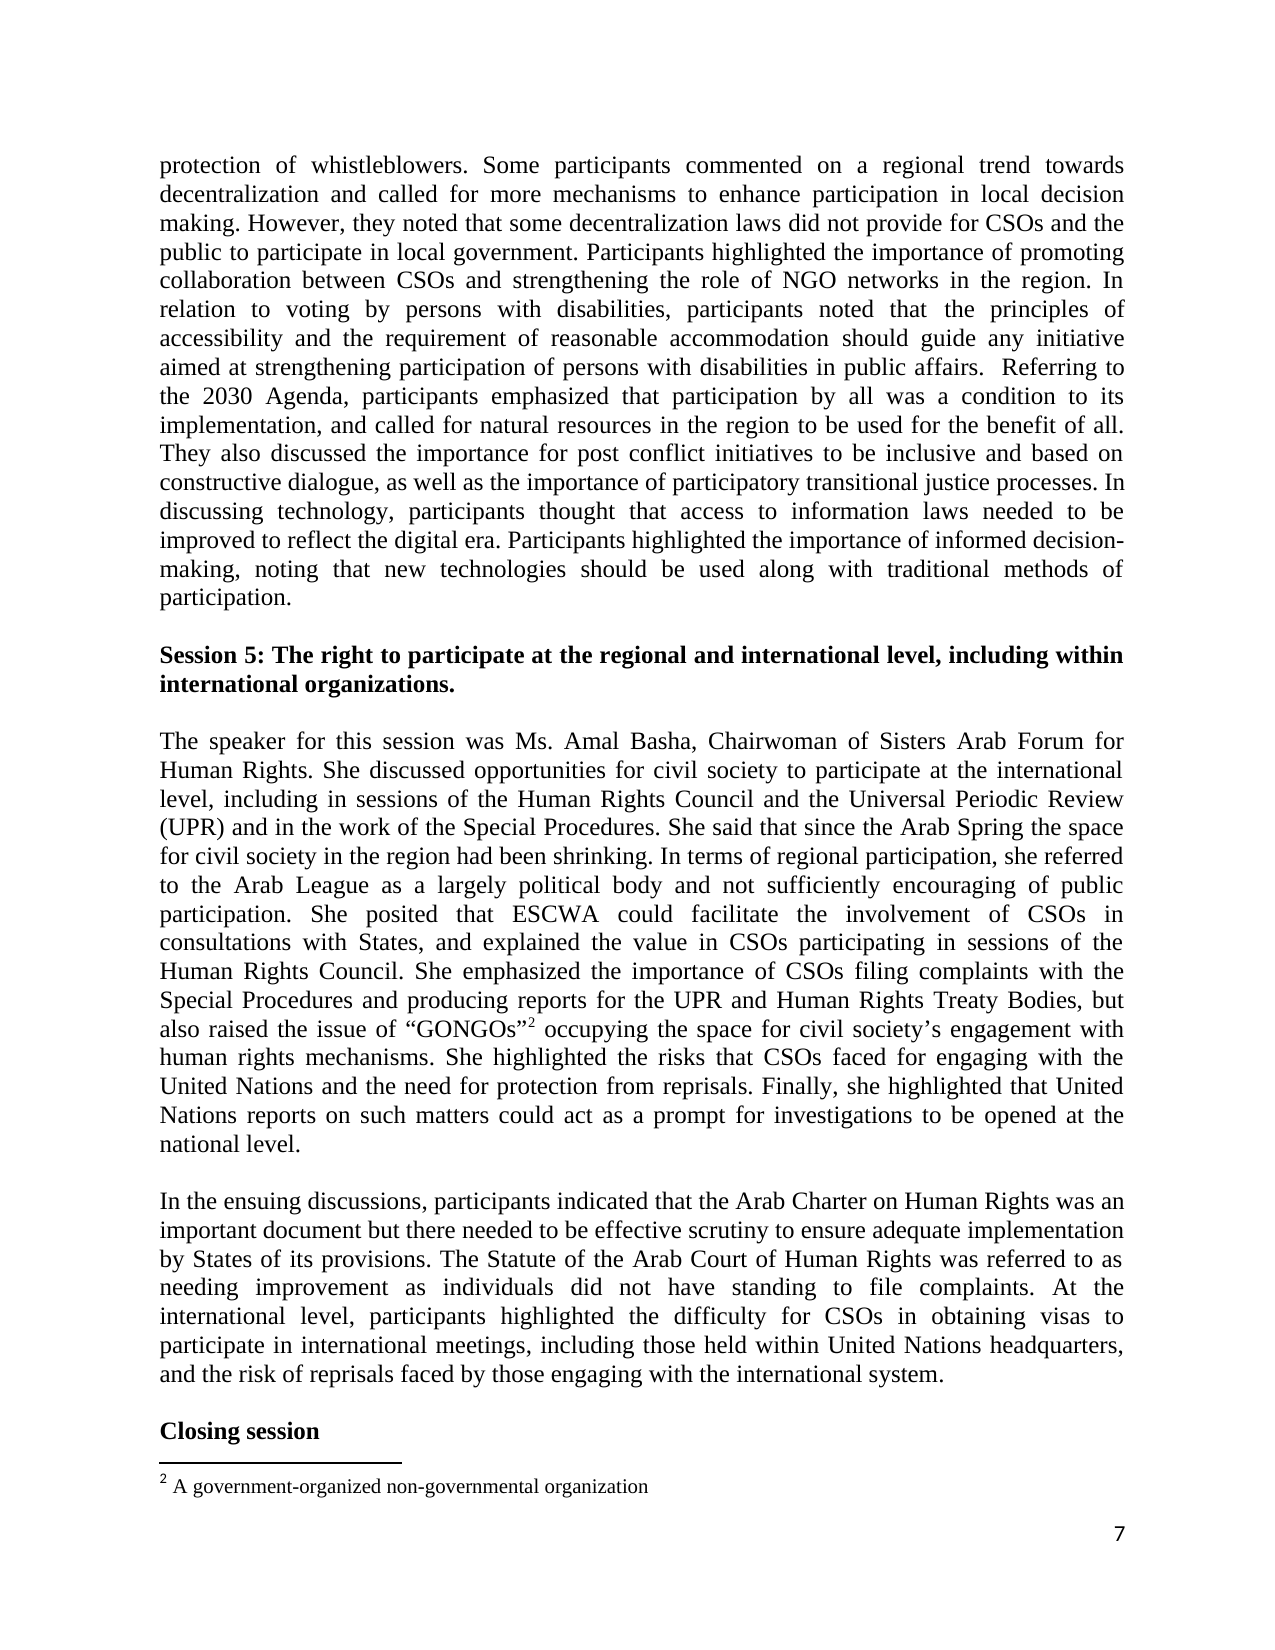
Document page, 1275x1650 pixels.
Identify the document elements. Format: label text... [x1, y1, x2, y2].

text Session 5: The right to participate at the regional and international level, including within international organizations. [159, 640, 1125, 697]
list Closing session [159, 1416, 1125, 1445]
text In the ensuing discussions, participants indicated that the Arab Charter on Human Rights was an important document but there needed to be effective scrutiny to ensure adequate implementation by States of its provisions. The Statute of the Arab Court of Human Rights was referred to as needing improvement as individuals did not have standing to file complaints. At the international level, participants highlighted the difficulty for CSOs in obtaining visas to participate in international meetings, including those held within United Nations headquarters, and the risk of reprisals faced by those engaging with the international system. [159, 1186, 1125, 1387]
text The speaker for this session was Ms. Amal Basha, Chairwoman of Sisters Arab Forum for Human Rights. She discussed opportunities for civil society to participate at the international level, including in sessions of the Human Rights Council and the Universal Periodic Review (UPR) and in the work of the Special Procedures. She said that since the Arab Spring the space for civil society in the region had been shrinking. In terms of regional participation, she referred to the Arab League as a largely political body and not sufficiently encouraging of public participation. She posited that ESCWA could facilitate the involvement of CSOs in consultations with States, and explained the value in CSOs participating in sessions of the Human Rights Council. She emphasized the importance of CSOs filing complaints with the Special Procedures and producing reports for the UPR and Human Rights Treaty Bodies, but also raised the issue of “GONGOs” occupying the space for civil society’s engagement with human rights mechanisms. She highlighted the risks that CSOs faced for engaging with the United Nations and the need for protection from reprisals. Finally, she highlighted that United Nations reports on such matters could act as a prompt for investigations to be opened at the national level. [159, 726, 1125, 1157]
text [159, 150, 1125, 611]
